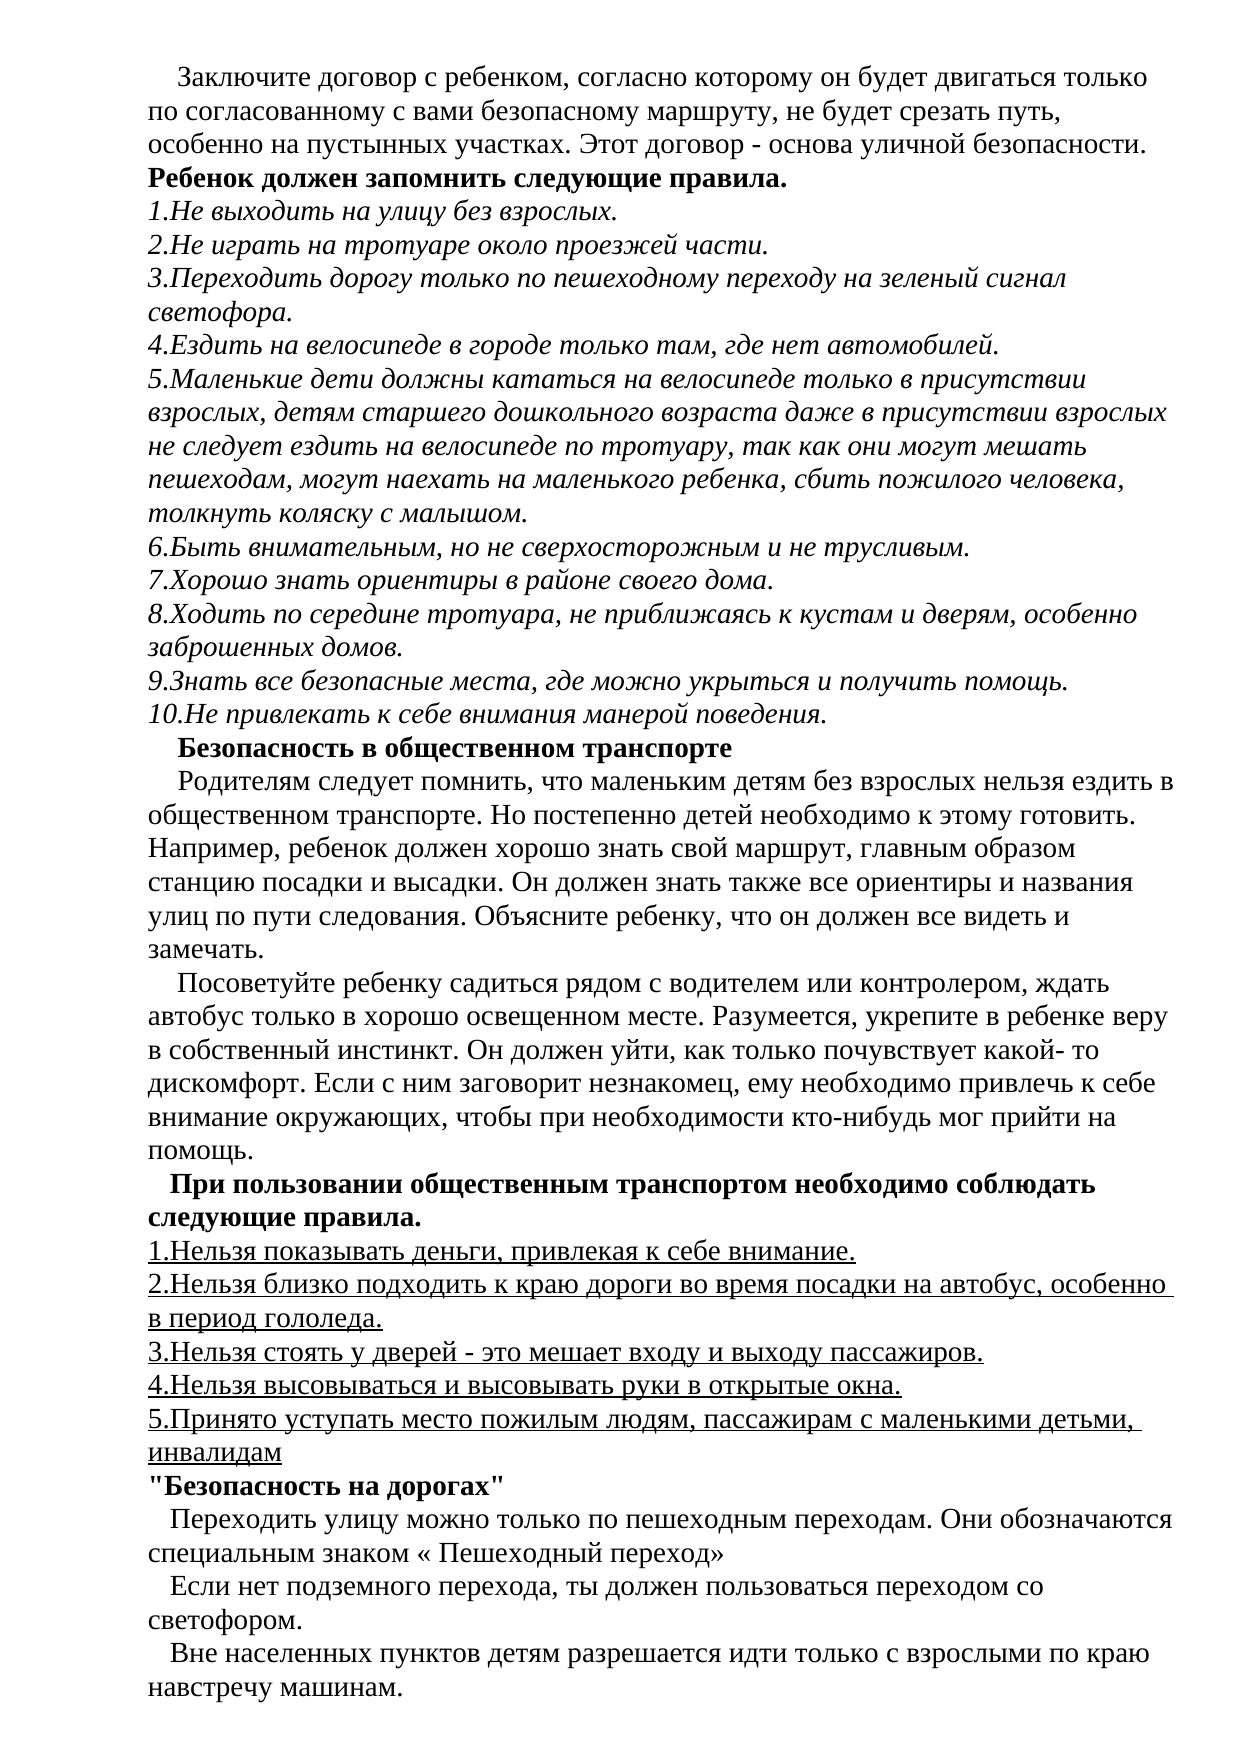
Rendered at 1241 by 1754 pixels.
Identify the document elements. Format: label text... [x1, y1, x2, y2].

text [148, 59, 1181, 730]
text Безопасность в общественном транспорте [148, 730, 1181, 763]
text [148, 763, 1181, 1703]
